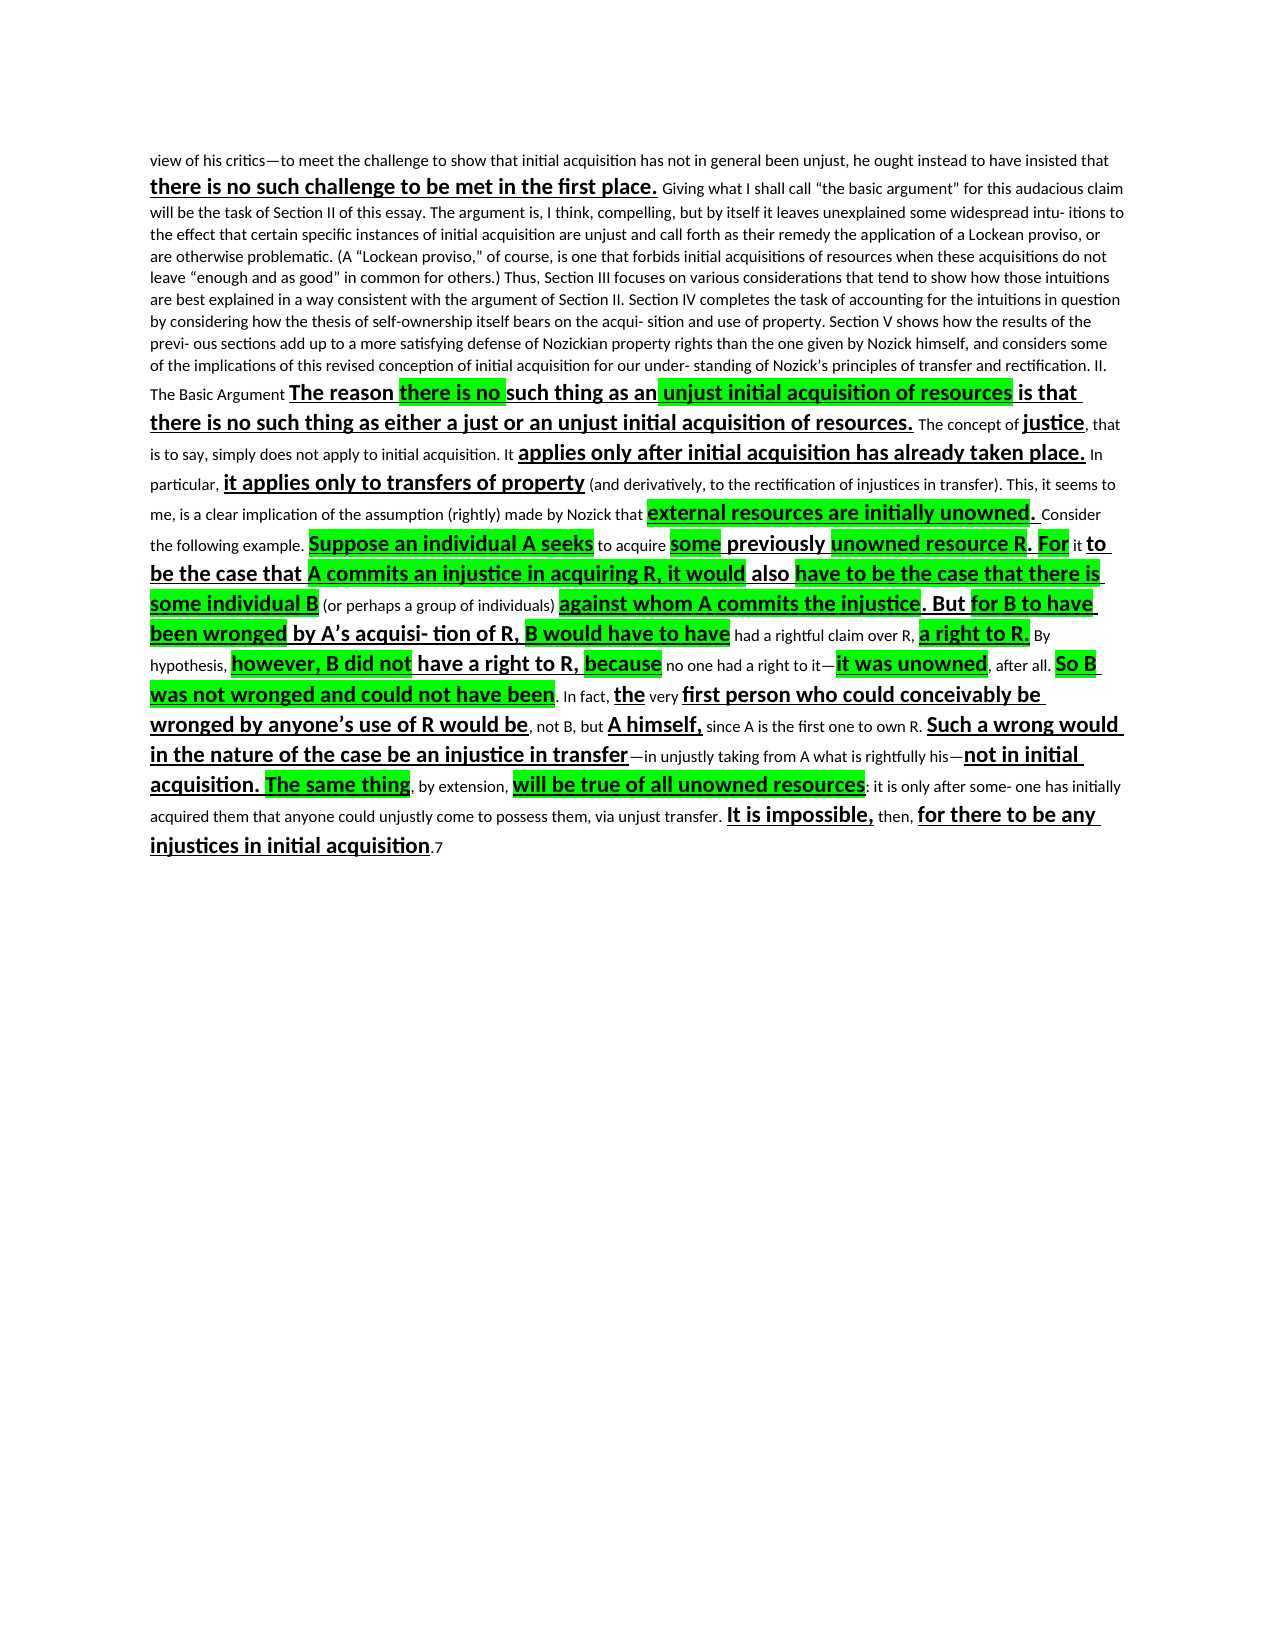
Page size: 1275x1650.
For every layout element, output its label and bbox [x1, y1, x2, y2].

text [150, 150, 1125, 859]
